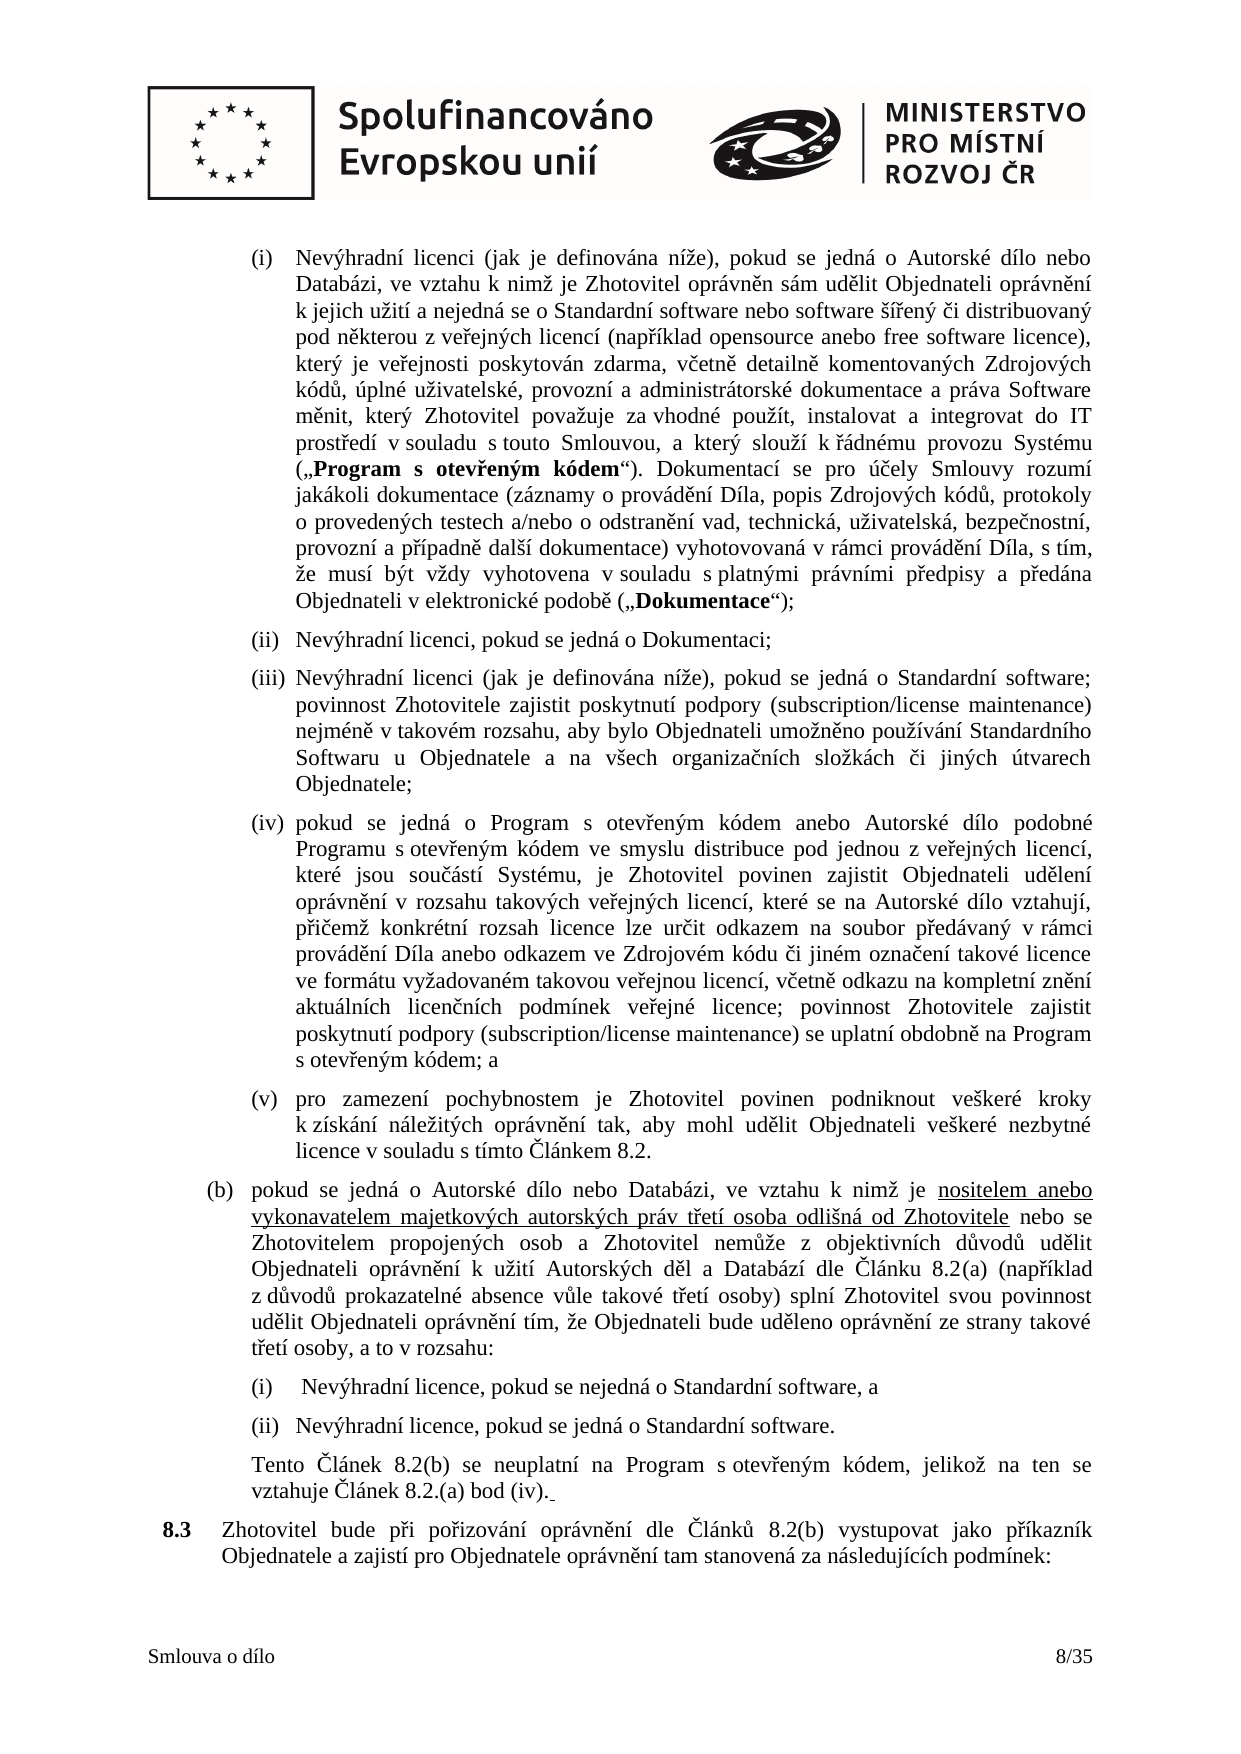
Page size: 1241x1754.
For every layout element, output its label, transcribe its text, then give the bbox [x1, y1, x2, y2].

text Zhotovitel bude při pořizování oprávnění dle Článků 8.2(b) vystupovat jako příkazník Objednatele a zajistí pro Objednatele oprávnění tam stanovená za následujících podmínek: [162, 1516, 1093, 1569]
text pokud se jedná o Program s otevřeným kódem anebo Autorské dílo podobné Programu s otevřeným kódem ve smyslu distribuce pod jednou z veřejných licencí, které jsou součástí Systému, je Zhotovitel povinen zajistit Objednateli udělení oprávnění v rozsahu takových veřejných licencí, které se na Autorské dílo vztahují, přičemž konkrétní rozsah licence lze určit odkazem na soubor předávaný v rámci provádění Díla anebo odkazem ve Zdrojovém kódu či jiném označení takové licence ve formátu vyžadovaném takovou veřejnou licencí, včetně odkazu na kompletní znění aktuálních licenčních podmínek veřejné licence; povinnost Zhotovitele zajistit poskytnutí podpory (subscription/license maintenance) se uplatní obdobně na Program s otevřeným kódem; a [251, 809, 1093, 1072]
text Nevýhradní licenci (jak je definována níže), pokud se jedná o Standardní software; povinnost Zhotovitele zajistit poskytnutí podpory (subscription/license maintenance) nejméně v takovém rozsahu, aby bylo Objednateli umožněno používání Standardního Softwaru u Objednatele a na všech organizačních složkách či jiných útvarech Objednatele; [251, 664, 1093, 796]
list Tento Článek 8.2(b) se neuplatní na Program s otevřeným kódem, jelikož na ten se vztahuje Článek 8.2.(a) bod (iv). [251, 1451, 1093, 1504]
text pro zamezení pochybnostem je Zhotovitel povinen podniknout veškeré kroky k získání náležitých oprávnění tak, aby mohl udělit Objednateli veškeré nezbytné licence v souladu s tímto Článkem 8.2. [251, 1085, 1093, 1164]
text Nevýhradní licenci, pokud se jedná o Dokumentaci; [251, 626, 1093, 652]
text Nevýhradní licence, pokud se nejedná o Standardní software, a [251, 1373, 1093, 1400]
text Nevýhradní licenci (jak je definována níže), pokud se jedná o Autorské dílo nebo Databázi, ve vztahu k nimž je Zhotovitel oprávněn sám udělit Objednateli oprávnění k jejich užití a nejedná se o Standardní software nebo software šířený či distribuovaný pod některou z veřejných licencí (například opensource anebo free software licence), který je veřejnosti poskytován zdarma, včetně detailně komentovaných Zdrojových kódů, úplné uživatelské, provozní a administrátorské dokumentace a práva Software měnit, který Zhotovitel považuje za vhodné použít, instalovat a integrovat do IT prostředí v souladu s touto Smlouvou, a který slouží k řádnému provozu Systému („Program s otevřeným kódem“). Dokumentací se pro účely Smlouvy rozumí jakákoli dokumentace (záznamy o provádění Díla, popis Zdrojových kódů, protokoly o provedených testech a/nebo o odstranění vad, technická, uživatelská, bezpečnostní, provozní a případně další dokumentace) vyhotovovaná v rámci provádění Díla, s tím, že musí být vždy vyhotovena v souladu s platnými právními předpisy a předána Objednateli v elektronické podobě („Dokumentace“); [251, 244, 1093, 613]
text pokud se jedná o Autorské dílo nebo Databázi, ve vztahu k nimž je nositelem anebo vykonavatelem majetkových autorských práv třetí osoba odlišná od Zhotovitele nebo se Zhotovitelem propojených osob a Zhotovitel nemůže z objektivních důvodů udělit Objednateli oprávnění k užití Autorských děl a Databází dle Článku 8.2(a) (například z důvodů prokazatelné absence vůle takové třetí osoby) splní Zhotovitel svou povinnost udělit Objednateli oprávnění tím, že Objednateli bude uděleno oprávnění ze strany takové třetí osoby, a to v rozsahu: [207, 1176, 1093, 1361]
picture [147, 86, 1093, 200]
text Nevýhradní licence, pokud se jedná o Standardní software. [251, 1412, 1093, 1438]
